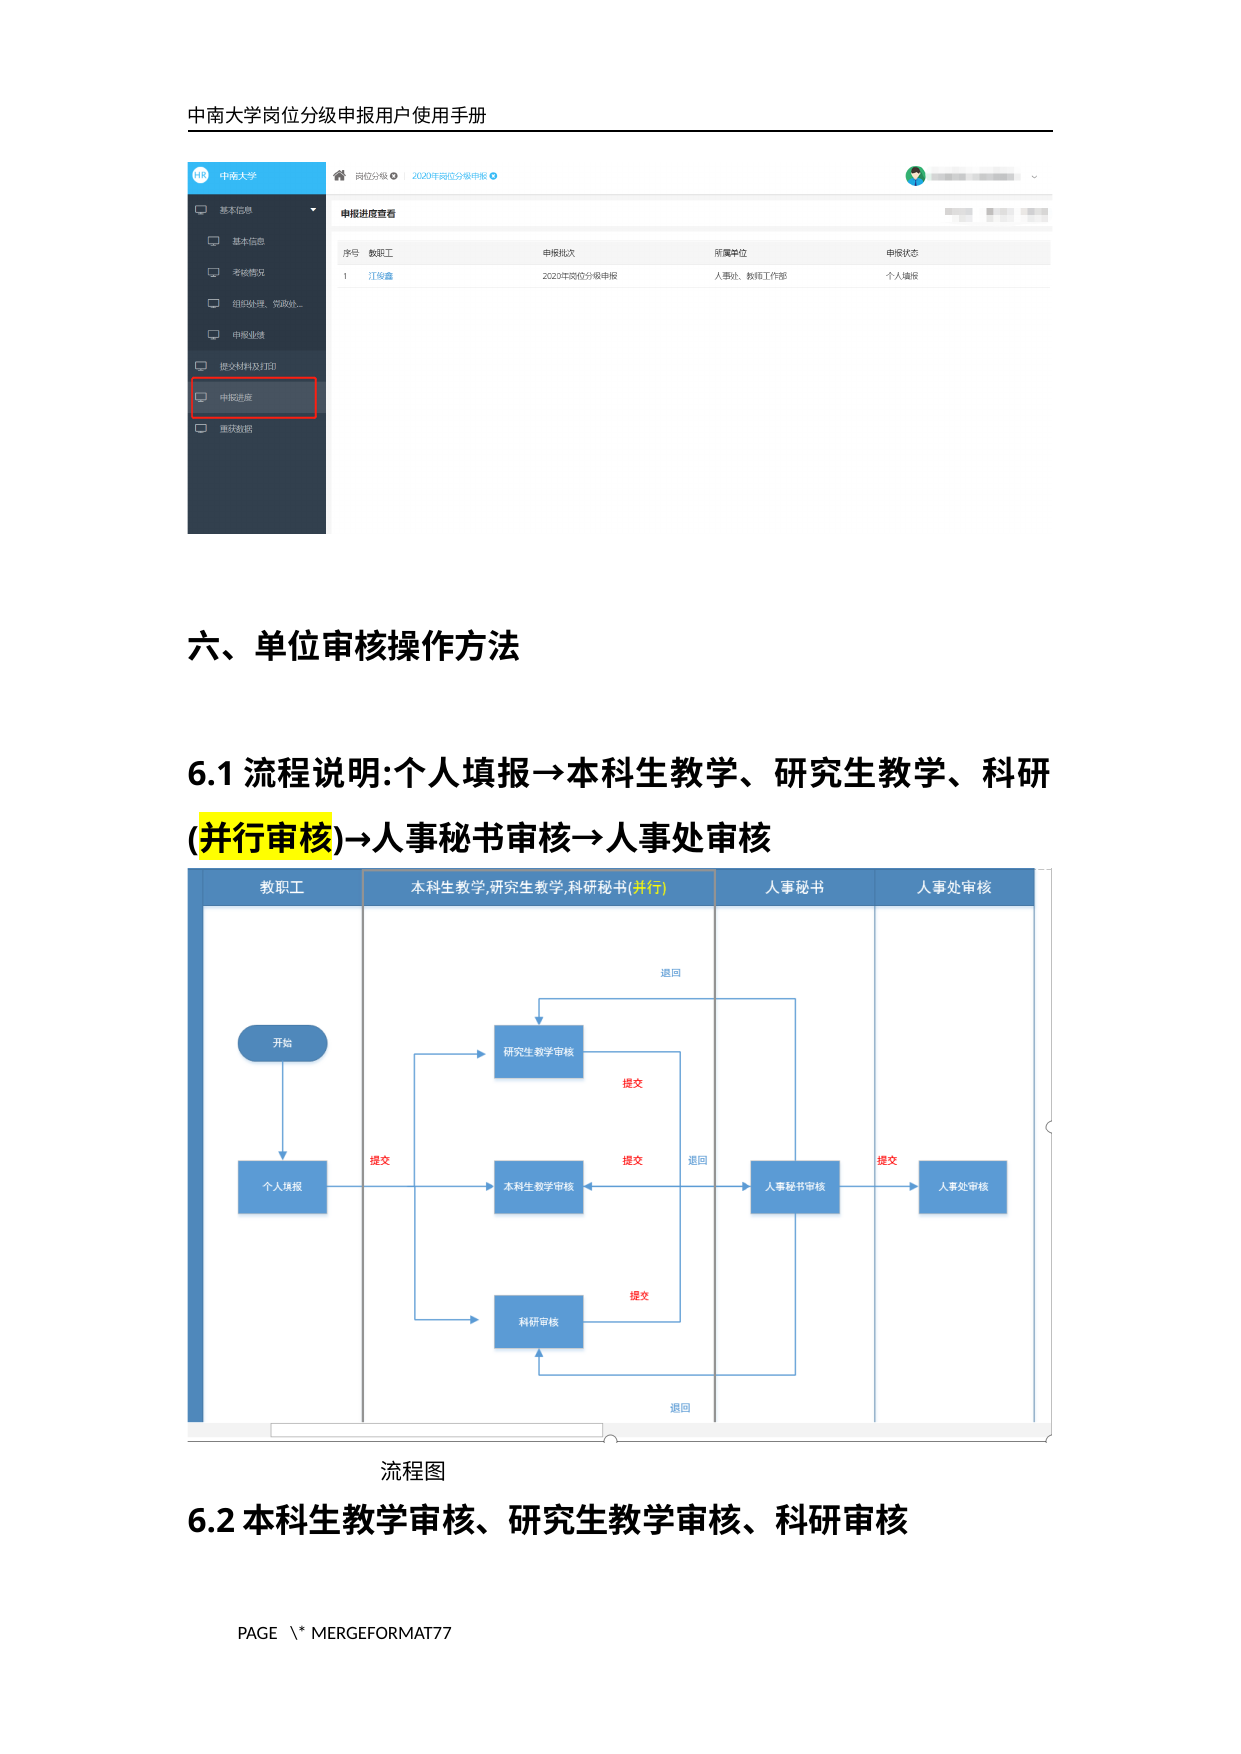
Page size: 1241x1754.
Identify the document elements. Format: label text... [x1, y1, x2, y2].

text 6.1流程说明:个人填报→本科生教学、研究生教学、科研(并行审核)→人事秘书审核→人事处审核 [187, 738, 1053, 868]
picture [187, 868, 1052, 1443]
text 6.2本科生教学审核、研究生教学审核、科研审核 [187, 1486, 1053, 1551]
subtitle 单位审核操作方法 [187, 612, 1053, 677]
picture [187, 162, 1053, 534]
text 流程图 [187, 1453, 1053, 1486]
